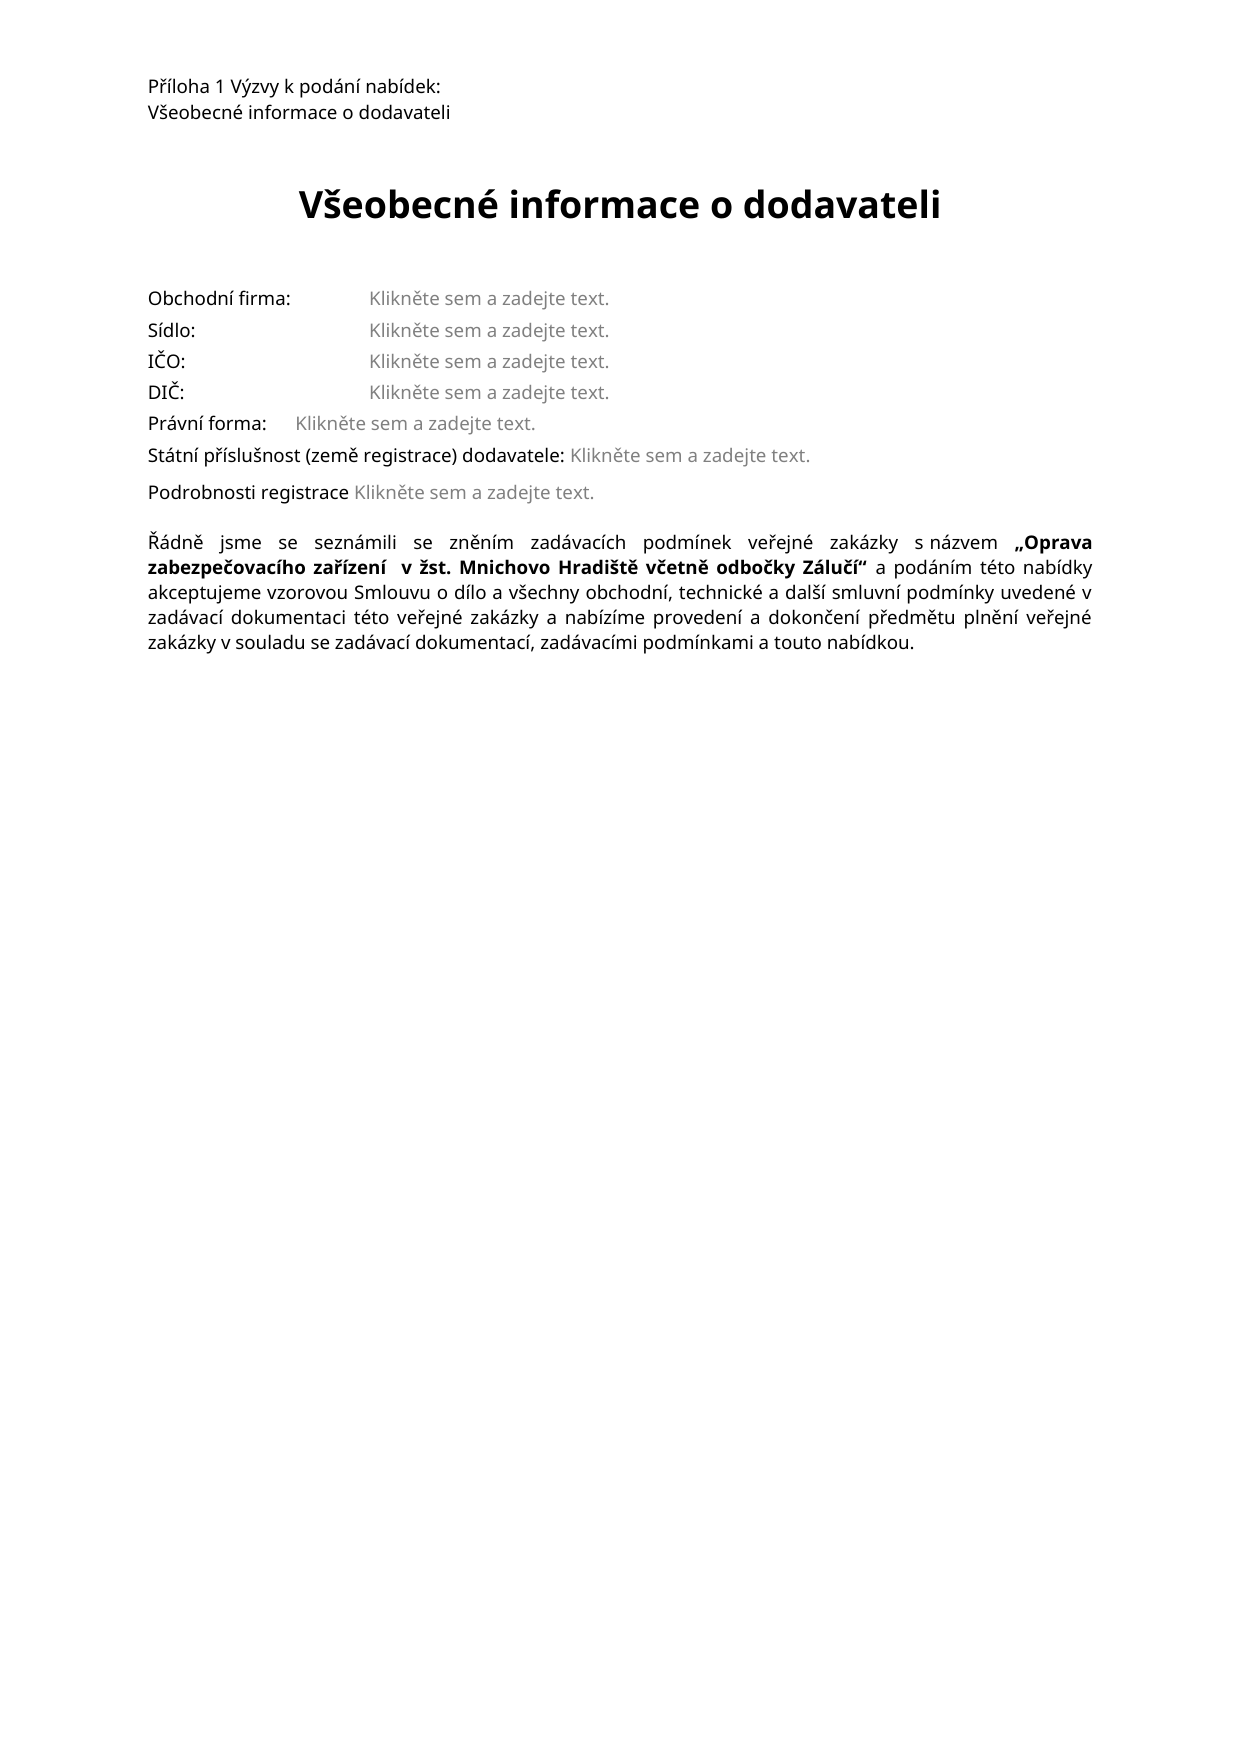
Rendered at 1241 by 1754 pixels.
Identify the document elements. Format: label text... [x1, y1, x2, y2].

text DIČ: [148, 379, 1093, 404]
text Právní forma: [148, 411, 1093, 436]
text Obchodní firma: [148, 286, 1093, 311]
text Sídlo: [148, 317, 1093, 342]
text Podrobnosti registrace [148, 479, 1093, 504]
text Státní příslušnost (země registrace) dodavatele: [148, 442, 1093, 467]
text IČO: [148, 348, 1093, 373]
text Řádně jsme se seznámili se zněním zadávacích podmínek veřejné zakázky s názvem „Oprava zabezpečovacího zařízení v žst. Mnichovo Hradiště včetně odbočky Zálučí“ a podáním této nabídky akceptujeme vzorovou Smlouvu o dílo a všechny obchodní, technické a další smluvní podmínky uvedené v zadávací dokumentaci této veřejné zakázky a nabízíme provedení a dokončení předmětu plnění veřejné zakázky v souladu se zadávací dokumentací, zadávacími podmínkami a touto nabídkou. [148, 529, 1093, 654]
title Všeobecné informace o dodavateli [148, 178, 1093, 229]
